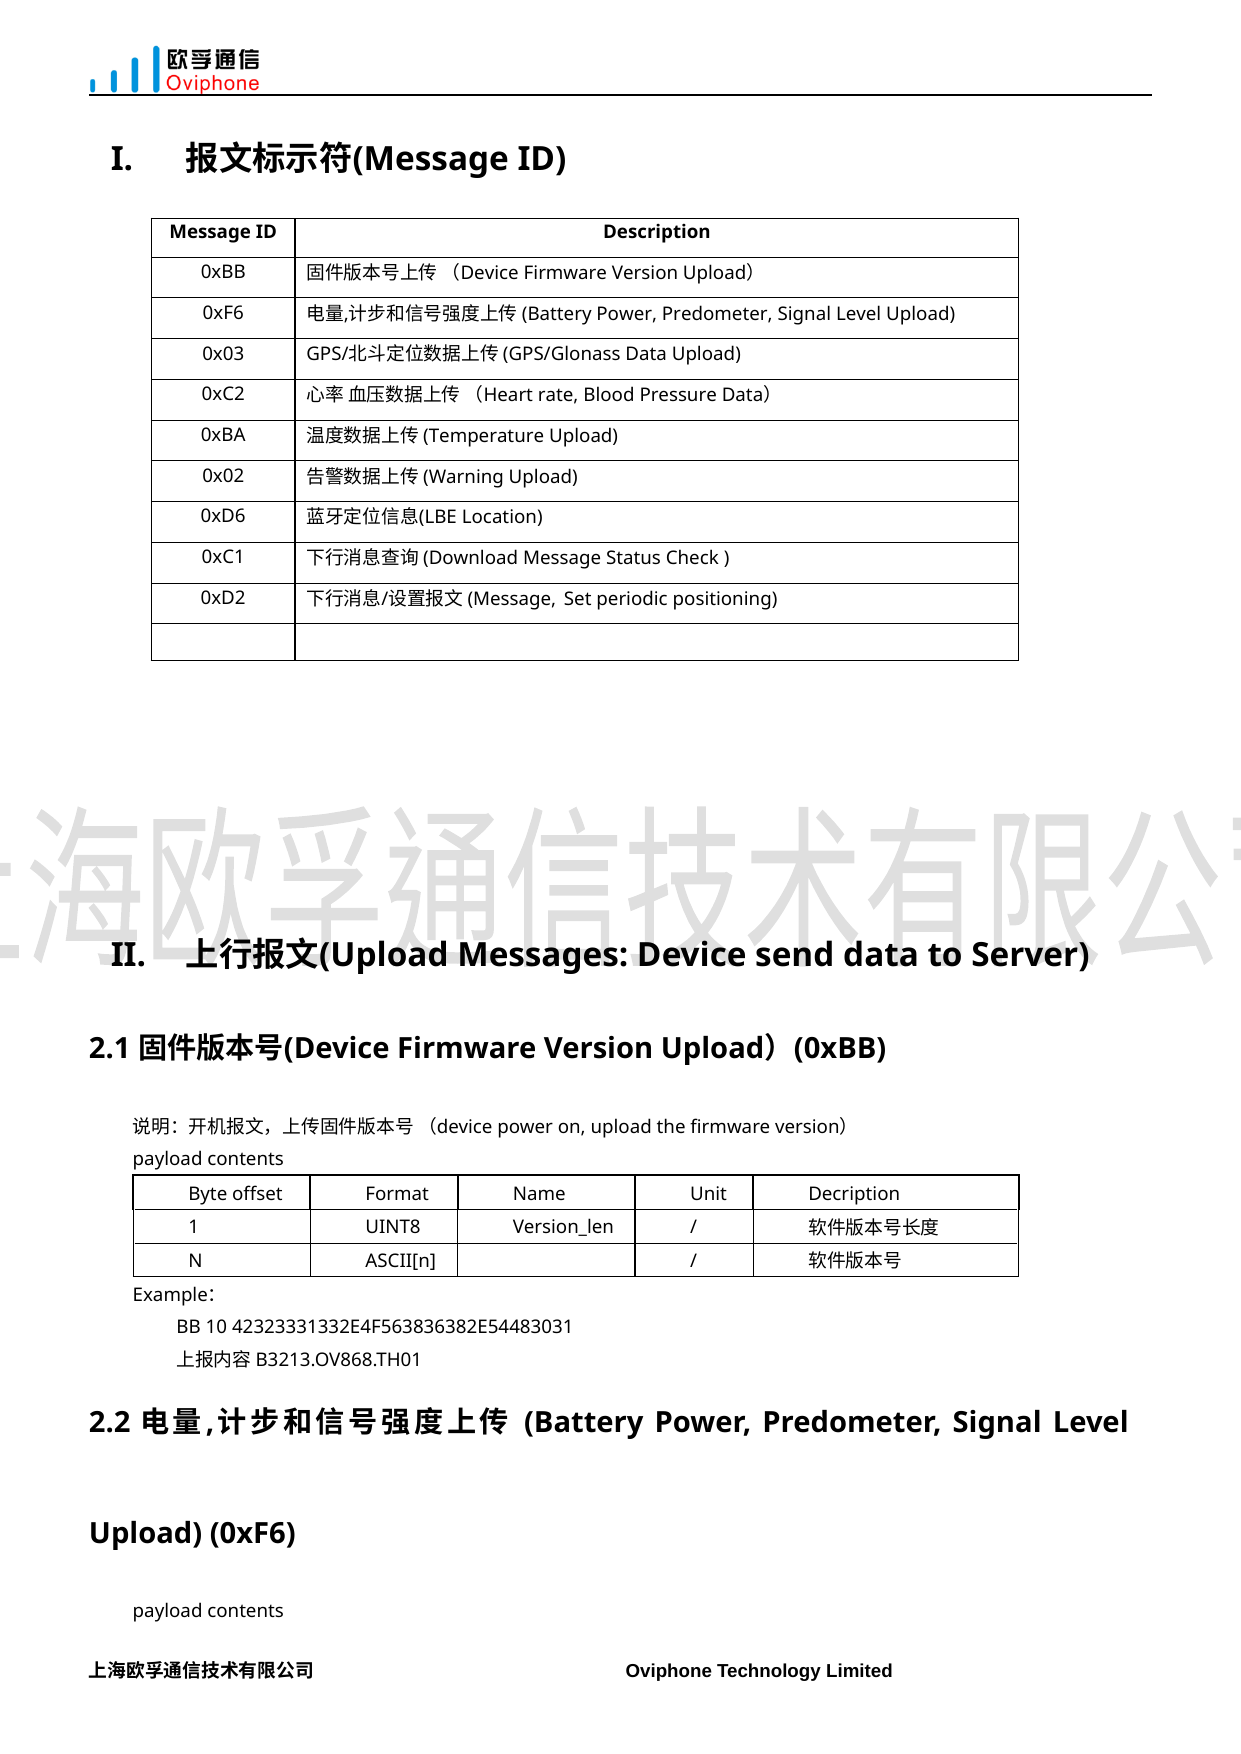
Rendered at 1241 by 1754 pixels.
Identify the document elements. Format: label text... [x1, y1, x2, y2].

table_cell 0xD6 [152, 502, 294, 542]
table_cell 电量,计步和信号强度上传 (Battery Power, Predometer, Signal Level Upload) [296, 298, 1018, 338]
table_header Description [296, 219, 1018, 257]
table_cell 0x03 [152, 339, 294, 379]
table_header Message ID [152, 219, 294, 257]
table_cell N [134, 1244, 310, 1276]
subtitle 报文标示符(Message ID) [111, 123, 1130, 188]
table_cell [296, 624, 1018, 660]
text payload contents [89, 1142, 1152, 1174]
table_cell 告警数据上传 (Warning Upload) [296, 461, 1018, 501]
table_header Decription [754, 1176, 1018, 1209]
table_cell 下行消息查询 (Download Message Status Check ) [296, 543, 1018, 582]
table_cell GPS/北斗定位数据上传 (GPS/Glonass Data Upload) [296, 339, 1018, 379]
table_cell 0xC1 [152, 543, 294, 582]
table_cell 0xD2 [152, 584, 294, 623]
table_cell 温度数据上传 (Temperature Upload) [296, 421, 1018, 460]
table_header Name [459, 1176, 634, 1209]
text BB 10 42323331332E4F563836382E54483031 [89, 1309, 1152, 1342]
table_cell 下行消息/设置报文 (Message, Set periodic positioning) [296, 584, 1018, 623]
text Example： [89, 1277, 1152, 1309]
table_header Byte offset [134, 1176, 309, 1209]
table_cell 0xBB [152, 258, 294, 297]
table_cell 蓝牙定位信息(LBE Location) [296, 502, 1018, 542]
table_header Format [311, 1176, 457, 1209]
table_cell 0x02 [152, 461, 294, 501]
table_cell ASCII[n] [311, 1244, 457, 1276]
table_cell 心率 血压数据上传 （Heart rate, Blood Pressure Data） [296, 380, 1018, 419]
table_cell 软件版本号 [754, 1243, 1018, 1276]
subtitle 2.1 固件版本号(Device Firmware Version Upload）(0xBB) [89, 1013, 1130, 1078]
table_cell [152, 624, 294, 660]
table_cell [458, 1244, 634, 1276]
table_cell 0xC2 [152, 380, 294, 419]
table_cell 1 [134, 1210, 310, 1242]
picture [88, 41, 265, 95]
table_cell / [636, 1210, 753, 1242]
table_cell 0xF6 [152, 298, 294, 338]
text 上报内容 B3213.OV868.TH01 [89, 1342, 1152, 1374]
table_cell 软件版本号长度 [754, 1209, 1018, 1242]
table_header Unit [636, 1176, 752, 1209]
table_cell / [636, 1244, 753, 1276]
table_cell Version_len [458, 1210, 634, 1242]
subtitle 2.2电量,计步和信号强度上传 (Battery Power, Predometer, Signal Level Upload) (0xF6) [89, 1387, 1130, 1564]
text 说明：开机报文，上传固件版本号 （device power on, upload the firmware version） [89, 1109, 1152, 1142]
table_cell 固件版本号上传 （Device Firmware Version Upload） [296, 258, 1018, 297]
text payload contents [89, 1593, 1152, 1626]
subtitle 上行报文(Upload Messages: Device send data to Server) [111, 919, 1130, 984]
table_cell 0xBA [152, 421, 294, 460]
table_cell UINT8 [311, 1210, 457, 1242]
